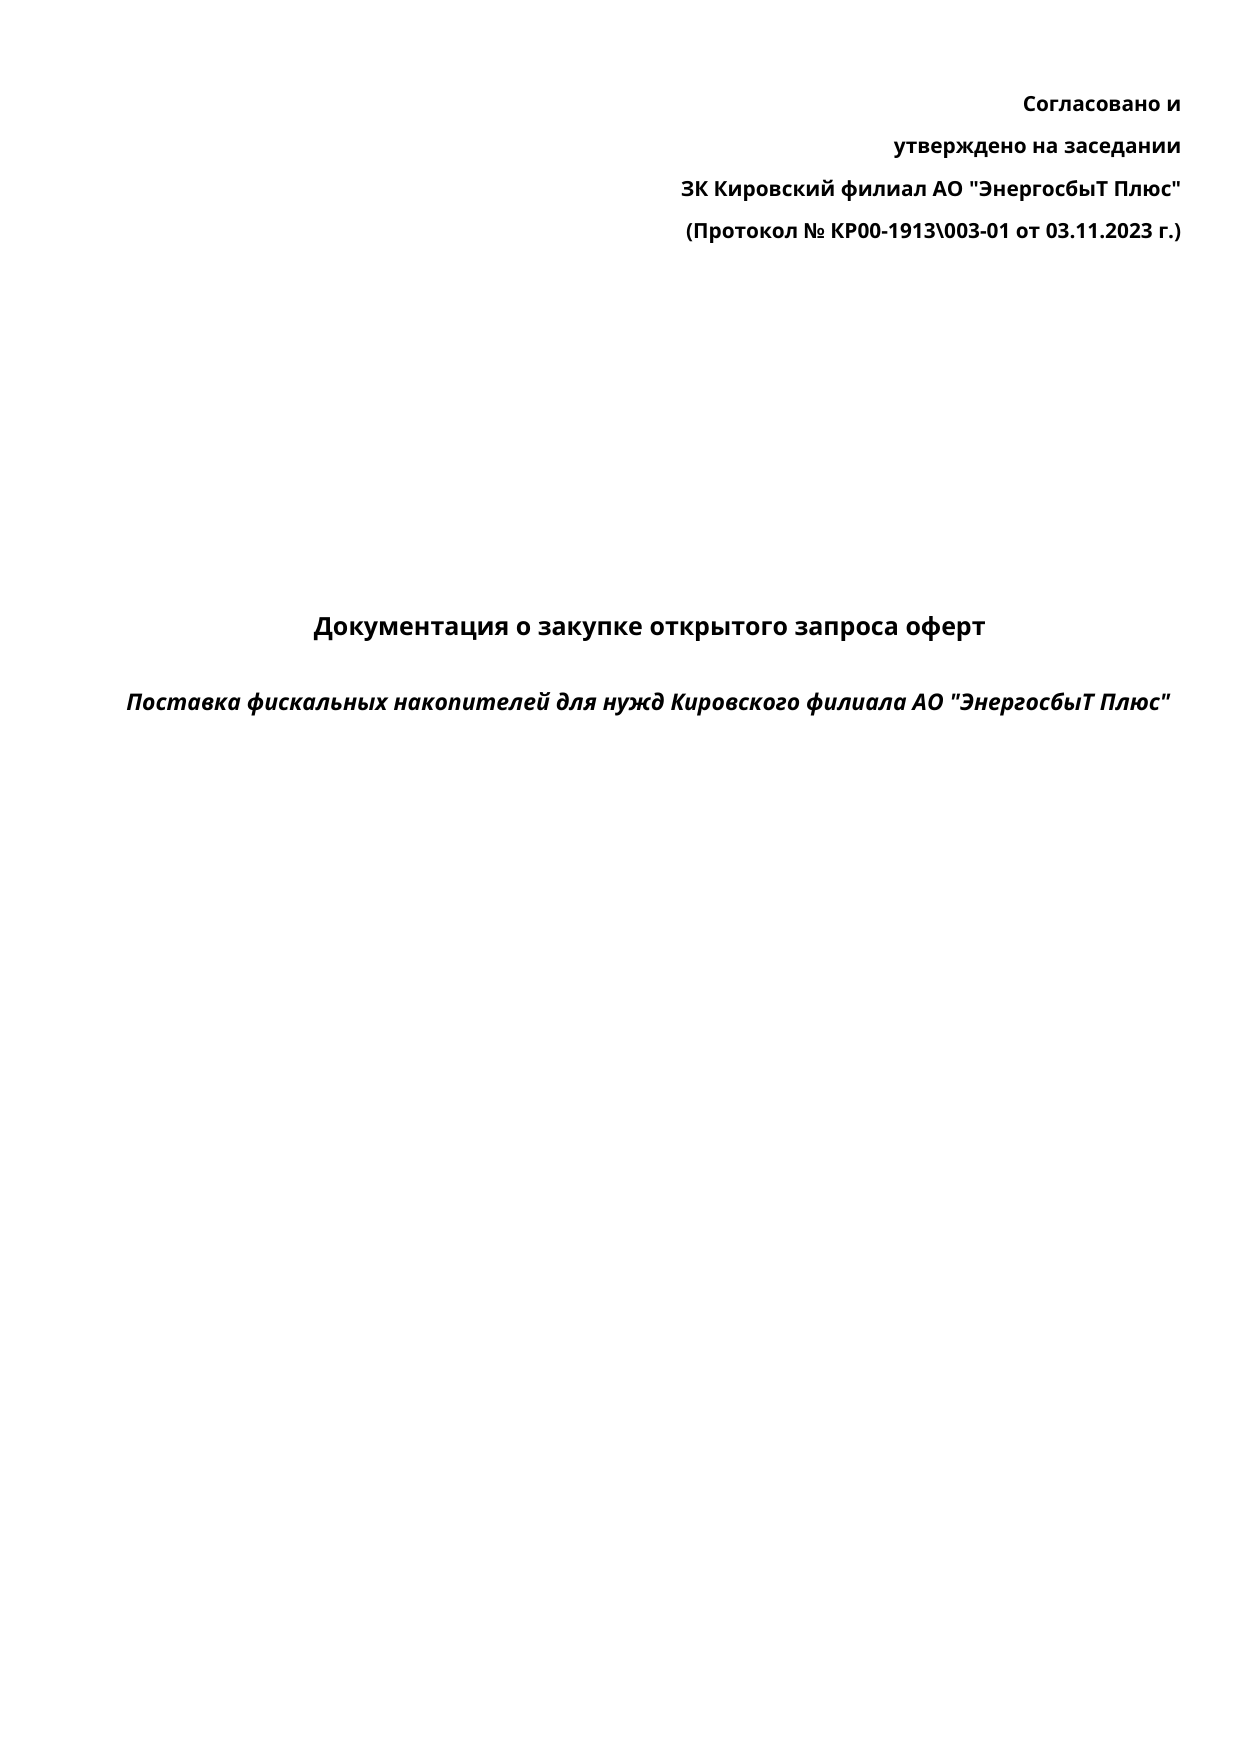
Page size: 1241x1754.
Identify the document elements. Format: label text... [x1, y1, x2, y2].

text Документация о закупке открытого запроса оферт [118, 608, 1181, 642]
text Согласовано и [474, 89, 1181, 117]
text (Протокол № КР00-1913\003-01 от 03.11.2023 г.) [474, 216, 1181, 245]
text Поставка фискальных накопителей для нужд Кировского филиала АО "ЭнергосбыТ Плюс" [118, 686, 1181, 717]
text ЗК Кировский филиал АО "ЭнергосбыТ Плюс" [474, 174, 1181, 202]
text утверждено на заседании [474, 131, 1181, 160]
